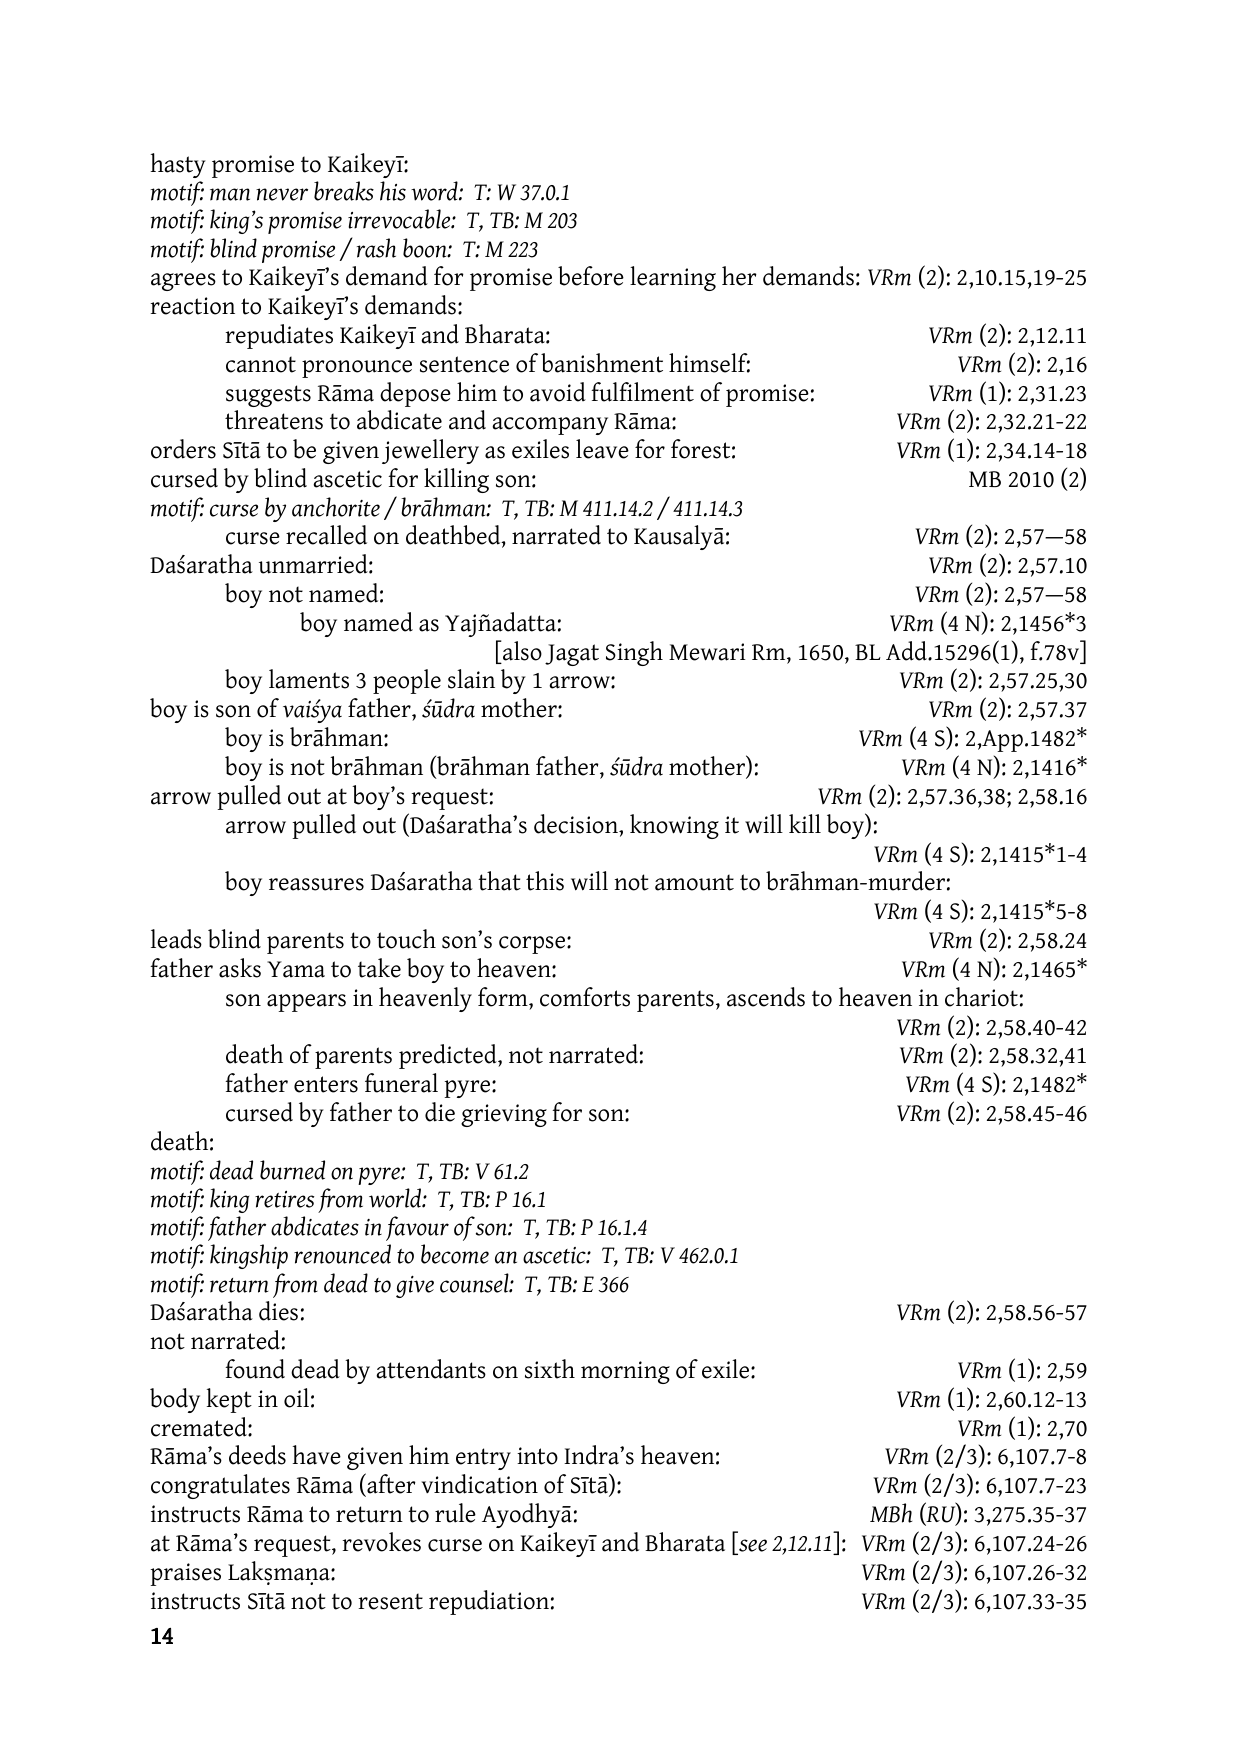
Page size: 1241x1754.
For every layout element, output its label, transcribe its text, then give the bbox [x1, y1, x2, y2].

text curse recalled on deathbed, narrated to Kausalyā: VRm (2): 2,57—58 [150, 523, 1090, 551]
text leads blind parents to touch son’s corpse: VRm (2): 2,58.24 [150, 927, 1090, 955]
text praises Lakṣmaṇa: VRm (2/3): 6,107.26-32 [150, 1558, 1090, 1587]
text boy laments 3 people slain by 1 arrow: VRm (2): 2,57.25,30 [150, 667, 1090, 696]
text repudiates Kaikeyī and Bharata: VRm (2): 2,12.11 [150, 321, 1090, 350]
text cursed by father to die grieving for son: VRm (2): 2,58.45-46 [150, 1100, 1090, 1128]
text son appears in heavenly form, comforts parents, ascends to heaven in chariot: VRm (2): 2,58.40-42 [150, 984, 1090, 1042]
text not narrated: [150, 1327, 1090, 1356]
text orders Sītā to be given jewellery as exiles leave for forest: VRm (1): 2,34.14-18 [150, 437, 1090, 466]
text Rāma’s deeds have given him entry into Indra’s heaven: VRm (2/3): 6,107.7-8 [150, 1443, 1090, 1472]
text motif: king retires from world: T, TB: P 16.1 [150, 1186, 1090, 1214]
text body kept in oil: VRm (1): 2,60.12-13 [150, 1385, 1090, 1414]
text motif: curse by anchorite / brāhman: T, TB: M 411.14.2 / 411.14.3 [150, 494, 1090, 523]
text motif: king’s promise irrevocable: T, TB: M 203 [150, 207, 1090, 235]
text reaction to Kaikeyī’s demands: [150, 292, 1090, 321]
text boy named as Yajñadatta: VRm (4 N): 2,1456*3 [also Jagat Singh Mewari Rm, 1650, BL Add.15296(1), f.78v] [150, 609, 1090, 667]
text arrow pulled out (Daśaratha’s decision, knowing it will kill boy): VRm (4 S): 2,1415*1-4 [150, 811, 1090, 869]
text motif: blind promise / rash boon: T: M 223 [150, 235, 1090, 263]
text death of parents predicted, not narrated: VRm (2): 2,58.32,41 [150, 1042, 1090, 1071]
text boy not named: VRm (2): 2,57—58 [150, 580, 1090, 609]
text cursed by blind ascetic for killing son: MB 2010 (2) [150, 466, 1090, 494]
text cremated: VRm (1): 2,70 [150, 1414, 1090, 1443]
text at Rāma’s request, revokes curse on Kaikeyī and Bharata [see 2,12.11]: VRm (2/3): 6,107.24-26 [150, 1529, 1090, 1558]
text Daśaratha unmarried: VRm (2): 2,57.10 [150, 551, 1090, 580]
text arrow pulled out at boy’s request: VRm (2): 2,57.36,38; 2,58.16 [150, 782, 1090, 811]
text death: [150, 1128, 1090, 1157]
text motif: kingship renounced to become an ascetic: T, TB: V 462.0.1 [150, 1242, 1090, 1270]
text instructs Rāma to return to rule Ayodhyā: MBh (RU): 3,275.35-37 [150, 1501, 1090, 1529]
text threatens to abdicate and accompany Rāma: VRm (2): 2,32.21-22 [150, 408, 1090, 437]
text found dead by attendants on sixth morning of exile: VRm (1): 2,59 [150, 1356, 1090, 1385]
text instructs Sītā not to resent repudiation: VRm (2/3): 6,107.33-35 [150, 1587, 1090, 1616]
text congratulates Rāma (after vindication of Sītā): VRm (2/3): 6,107.7-23 [150, 1472, 1090, 1501]
text motif: man never breaks his word: T: W 37.0.1 [150, 179, 1090, 207]
text father enters funeral pyre: VRm (4 S): 2,1482* [150, 1071, 1090, 1100]
text boy reassures Daśaratha that this will not amount to brāhman-murder: VRm (4 S): 2,1415*5-8 [150, 869, 1090, 927]
text boy is son of vaiśya father, śūdra mother: VRm (2): 2,57.37 [150, 696, 1090, 724]
text father asks Yama to take boy to heaven: VRm (4 N): 2,1465* [150, 955, 1090, 984]
text Daśaratha dies: VRm (2): 2,58.56-57 [150, 1298, 1090, 1327]
text cannot pronounce sentence of banishment himself: VRm (2): 2,16 [150, 350, 1090, 379]
text hasty promise to Kaikeyī: [150, 150, 1090, 179]
text boy is not brāhman (brāhman father, śūdra mother): VRm (4 N): 2,1416* [150, 753, 1090, 782]
text agrees to Kaikeyī’s demand for promise before learning her demands: VRm (2): 2,10.15,19-25 [150, 263, 1090, 292]
text boy is brāhman: VRm (4 S): 2,App.1482* [150, 724, 1090, 753]
text suggests Rāma depose him to avoid fulfilment of promise: VRm (1): 2,31.23 [150, 379, 1090, 408]
text motif: dead burned on pyre: T, TB: V 61.2 [150, 1157, 1090, 1186]
text motif: father abdicates in favour of son: T, TB: P 16.1.4 [150, 1214, 1090, 1242]
text motif: return from dead to give counsel: T, TB: E 366 [150, 1270, 1090, 1298]
